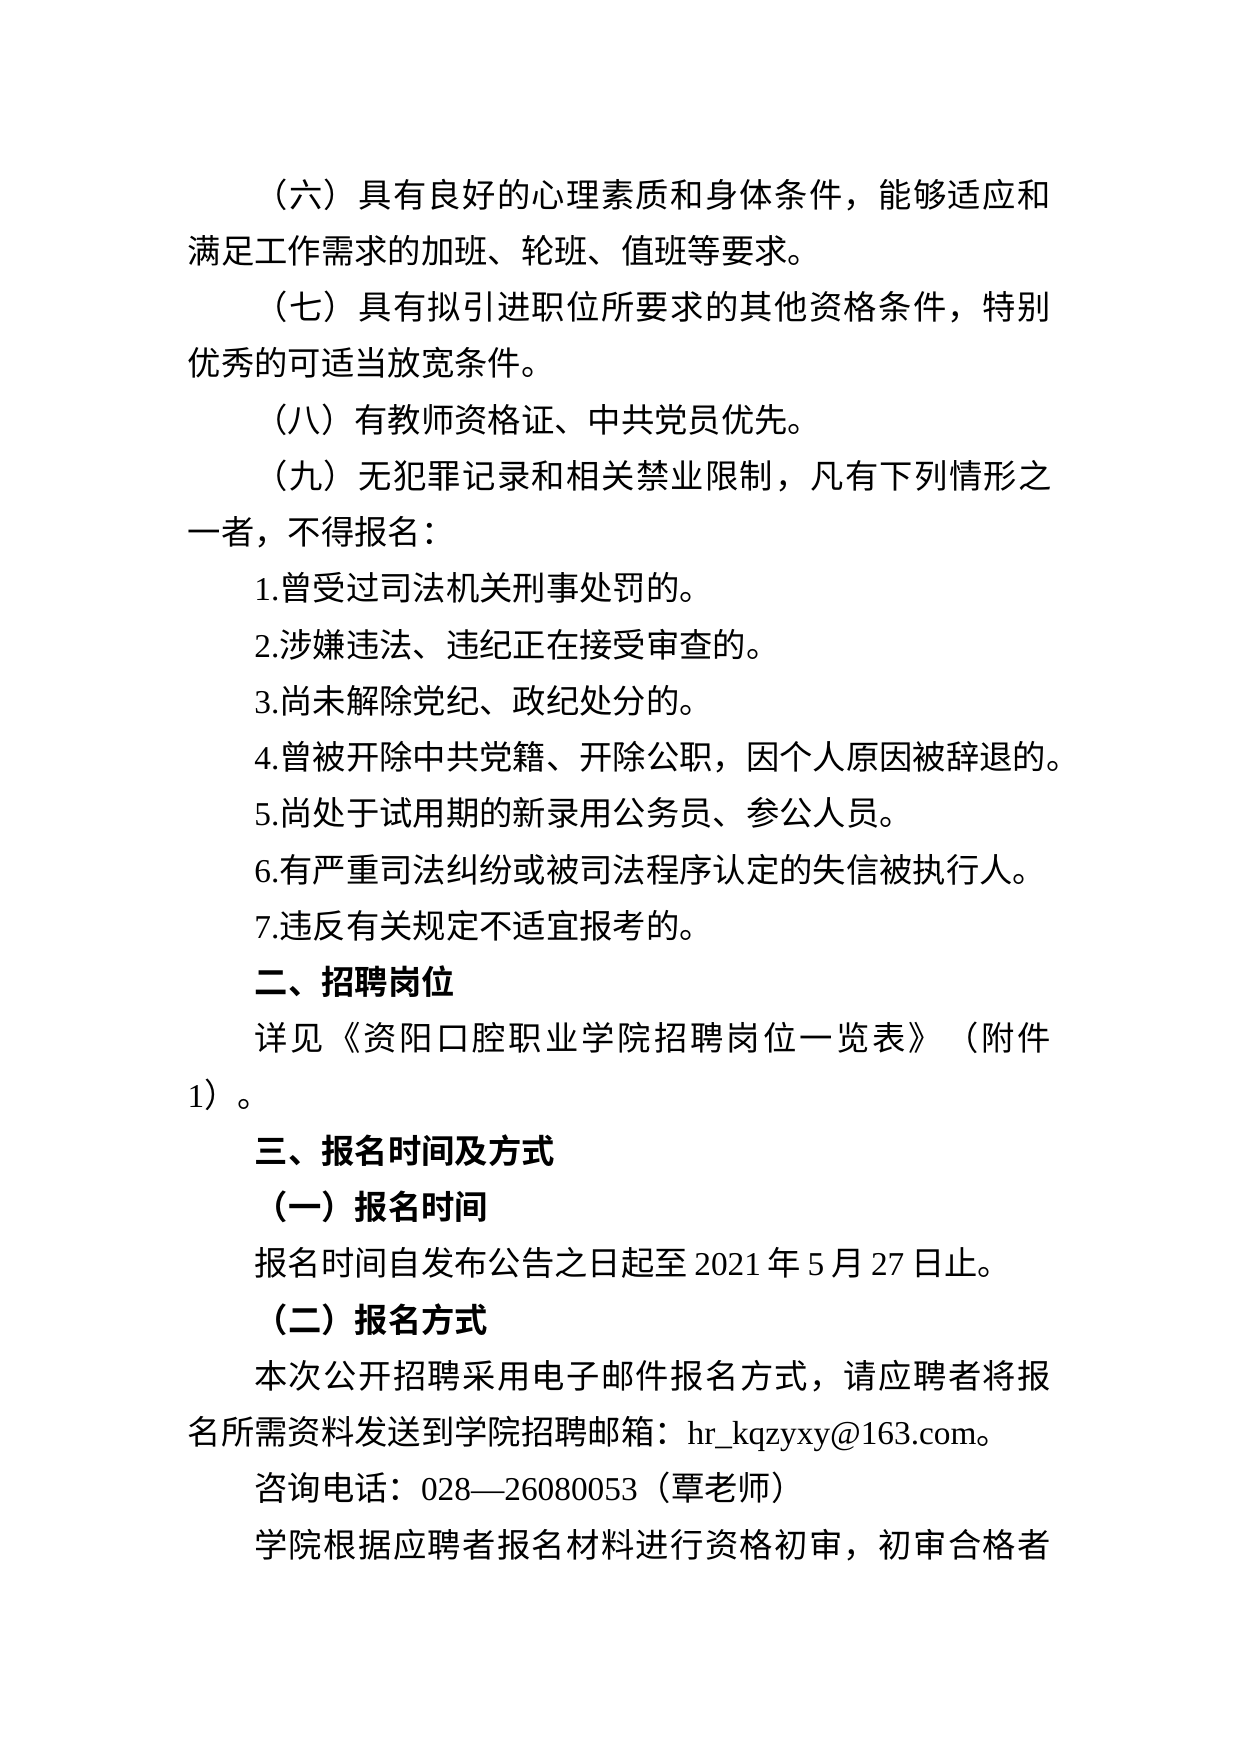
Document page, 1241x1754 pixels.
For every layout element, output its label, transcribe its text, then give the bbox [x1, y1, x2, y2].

text （八）有教师资格证、中共党员优先。 [187, 387, 1053, 443]
text 三、报名时间及方式 [187, 1118, 1053, 1174]
text 详见《资阳口腔职业学院招聘岗位一览表》（附件1）。 [187, 1006, 1053, 1118]
text （二）报名方式 [187, 1287, 1053, 1343]
text （六）具有良好的心理素质和身体条件，能够适应和满足工作需求的加班、轮班、值班等要求。 [187, 162, 1053, 274]
text 2.涉嫌违法、违纪正在接受审查的。 [187, 612, 1053, 668]
text 咨询电话：028—26080053（覃老师） [187, 1456, 1053, 1512]
text 3.尚未解除党纪、政纪处分的。 [187, 668, 1053, 724]
text （一）报名时间 [187, 1174, 1053, 1231]
text 二、招聘岗位 [187, 949, 1053, 1006]
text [187, 1512, 1053, 1568]
text 6.有严重司法纠纷或被司法程序认定的失信被执行人。 [187, 837, 1053, 893]
text 7.违反有关规定不适宜报考的。 [187, 893, 1053, 949]
text 4.曾被开除中共党籍、开除公职，因个人原因被辞退的。 [187, 724, 1053, 781]
text 5.尚处于试用期的新录用公务员、参公人员。 [187, 781, 1053, 837]
text 1.曾受过司法机关刑事处罚的。 [187, 556, 1053, 612]
text 本次公开招聘采用电子邮件报名方式，请应聘者将报名所需资料发送到学院招聘邮箱：hr_kqzyxy@163.com。 [187, 1343, 1053, 1456]
text （七）具有拟引进职位所要求的其他资格条件，特别优秀的可适当放宽条件。 [187, 274, 1053, 387]
text 报名时间自发布公告之日起至2021年5月27日止。 [187, 1231, 1053, 1287]
text （九）无犯罪记录和相关禁业限制，凡有下列情形之一者，不得报名： [187, 443, 1053, 556]
